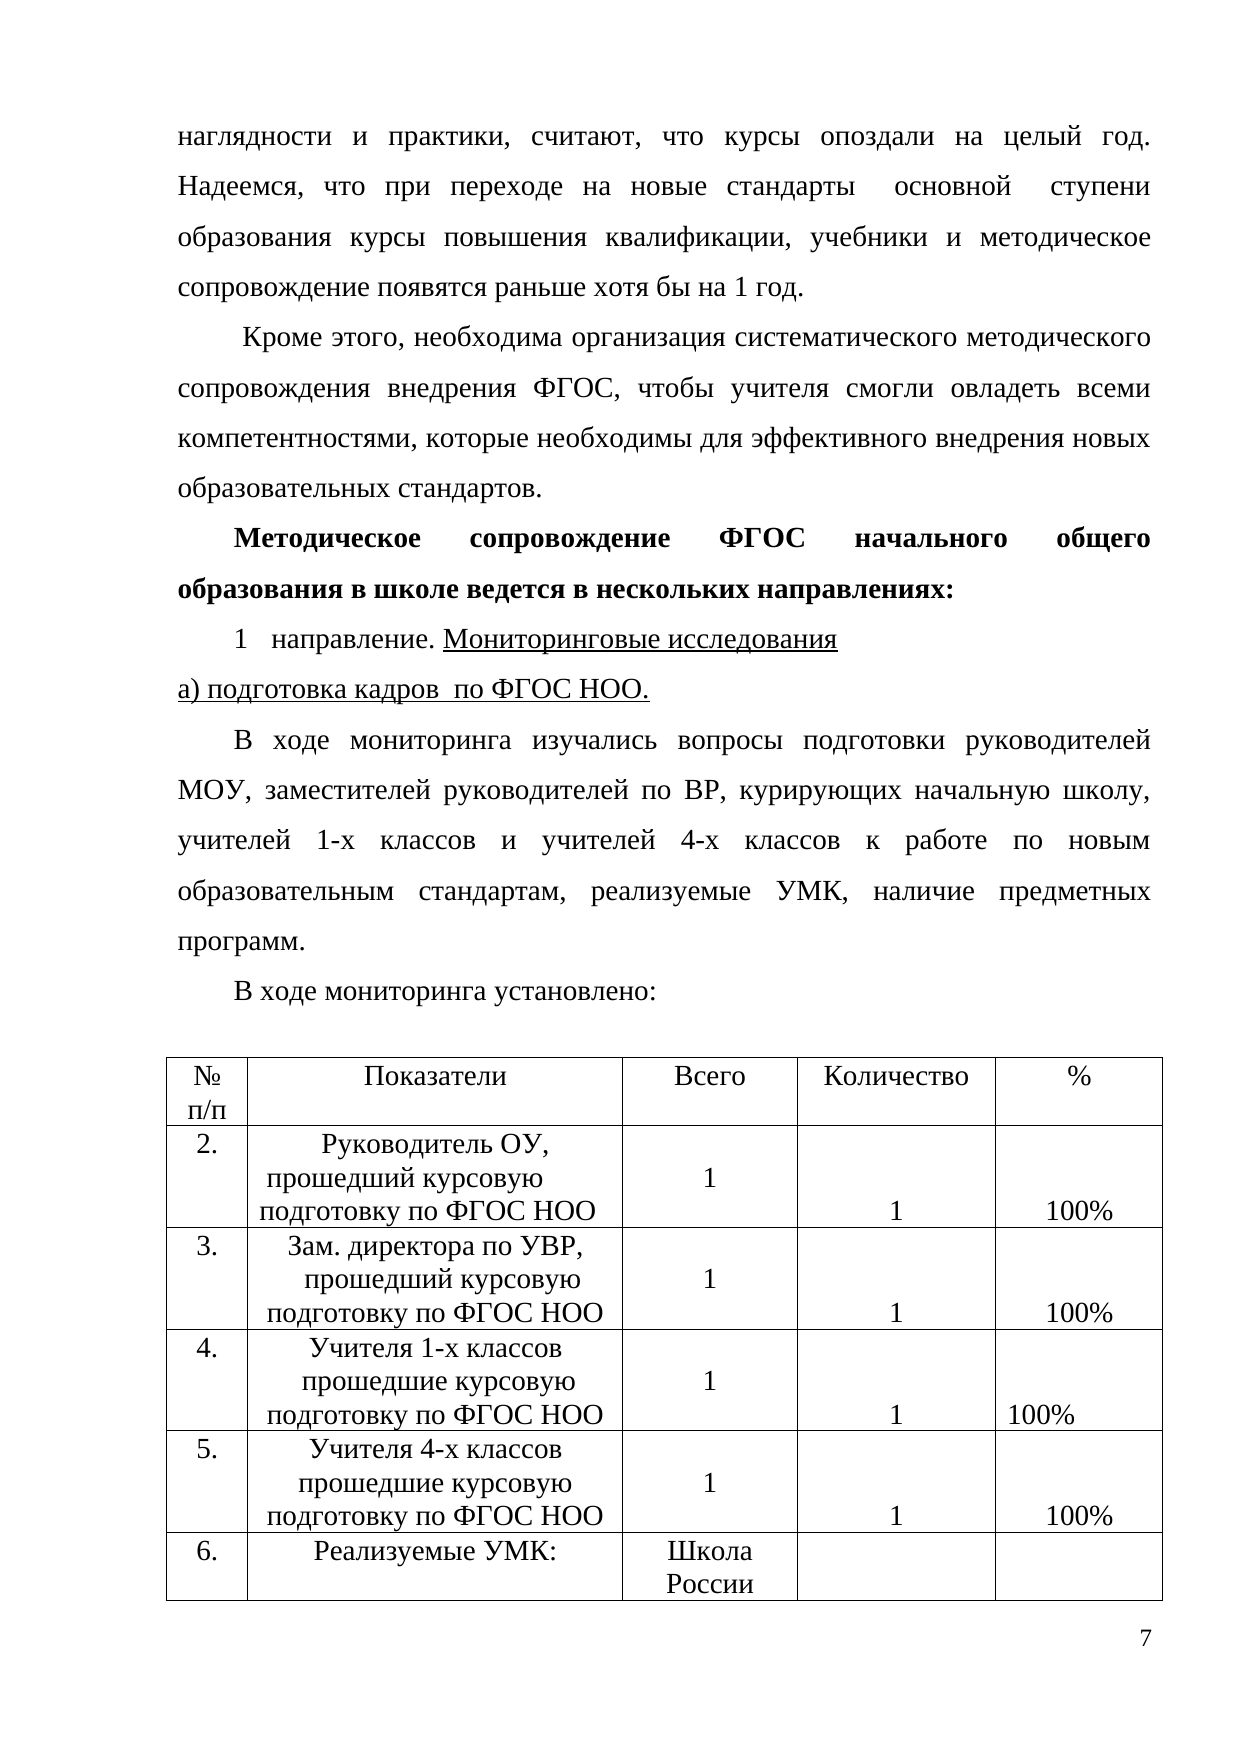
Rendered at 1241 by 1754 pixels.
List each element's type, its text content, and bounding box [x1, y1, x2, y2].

table_cell Руководитель ОУ, прошедший курсовую подготовку по ФГОС НОО [248, 1126, 622, 1227]
table_cell 1 [623, 1228, 797, 1329]
table_cell 3. [167, 1228, 247, 1329]
table_cell [996, 1533, 1162, 1600]
list направление. Мониторинговые исследования [177, 621, 1152, 655]
table_cell Учителя 4-х классов прошедшие курсовую подготовку по ФГОС НОО [248, 1431, 622, 1532]
table_header Количество [798, 1058, 995, 1125]
table_cell 1 [623, 1431, 797, 1532]
table_cell 100% [996, 1228, 1162, 1329]
table_cell Зам. директора по УВР, прошедший курсовую подготовку по ФГОС НОО [248, 1228, 622, 1329]
table_header Всего [623, 1058, 797, 1125]
table_cell 100% [996, 1431, 1162, 1532]
text В ходе мониторинга изучались вопросы подготовки руководителей МОУ, заместителей руководителей по ВР, курирующих начальную школу, учителей 1-х классов и учителей 4-х классов к работе по новым образовательным стандартам, реализуемые УМК, наличие предметных программ. [177, 722, 1152, 957]
text Кроме этого, необходима организация систематического методического сопровождения внедрения ФГОС, чтобы учителя смогли овладеть всеми компетентностями, которые необходимы для эффективного внедрения новых образовательных стандартов. [177, 319, 1152, 504]
table_cell 1 [798, 1126, 995, 1227]
table_cell [798, 1533, 995, 1600]
table_cell 1 [623, 1330, 797, 1430]
table_cell 1 [798, 1330, 995, 1430]
table_cell 2. [167, 1126, 247, 1227]
text В ходе мониторинга установлено: [177, 973, 1152, 1007]
table_header Показатели [248, 1058, 622, 1125]
table_cell 100% [996, 1126, 1162, 1227]
table_cell 4. [167, 1330, 247, 1430]
table_cell 1 [798, 1431, 995, 1532]
table_cell Реализуемые УМК: [248, 1533, 622, 1600]
table_header % [996, 1058, 1162, 1125]
table_cell 100% [996, 1330, 1162, 1430]
table_cell Учителя 1-х классов прошедшие курсовую подготовку по ФГОС НОО [248, 1330, 622, 1430]
table_cell Школа России [623, 1533, 797, 1600]
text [177, 118, 1152, 303]
table_header № п/п [167, 1058, 247, 1125]
text Методическое сопровождение ФГОС начального общего образования в школе ведется в нескольких направлениях: [177, 521, 1152, 604]
table_cell 1 [798, 1228, 995, 1329]
table_cell 1 [623, 1126, 797, 1227]
table_cell 5. [167, 1431, 247, 1532]
table_cell 6. [167, 1533, 247, 1600]
text а) подготовка кадров по ФГОС НОО. [177, 672, 1152, 705]
